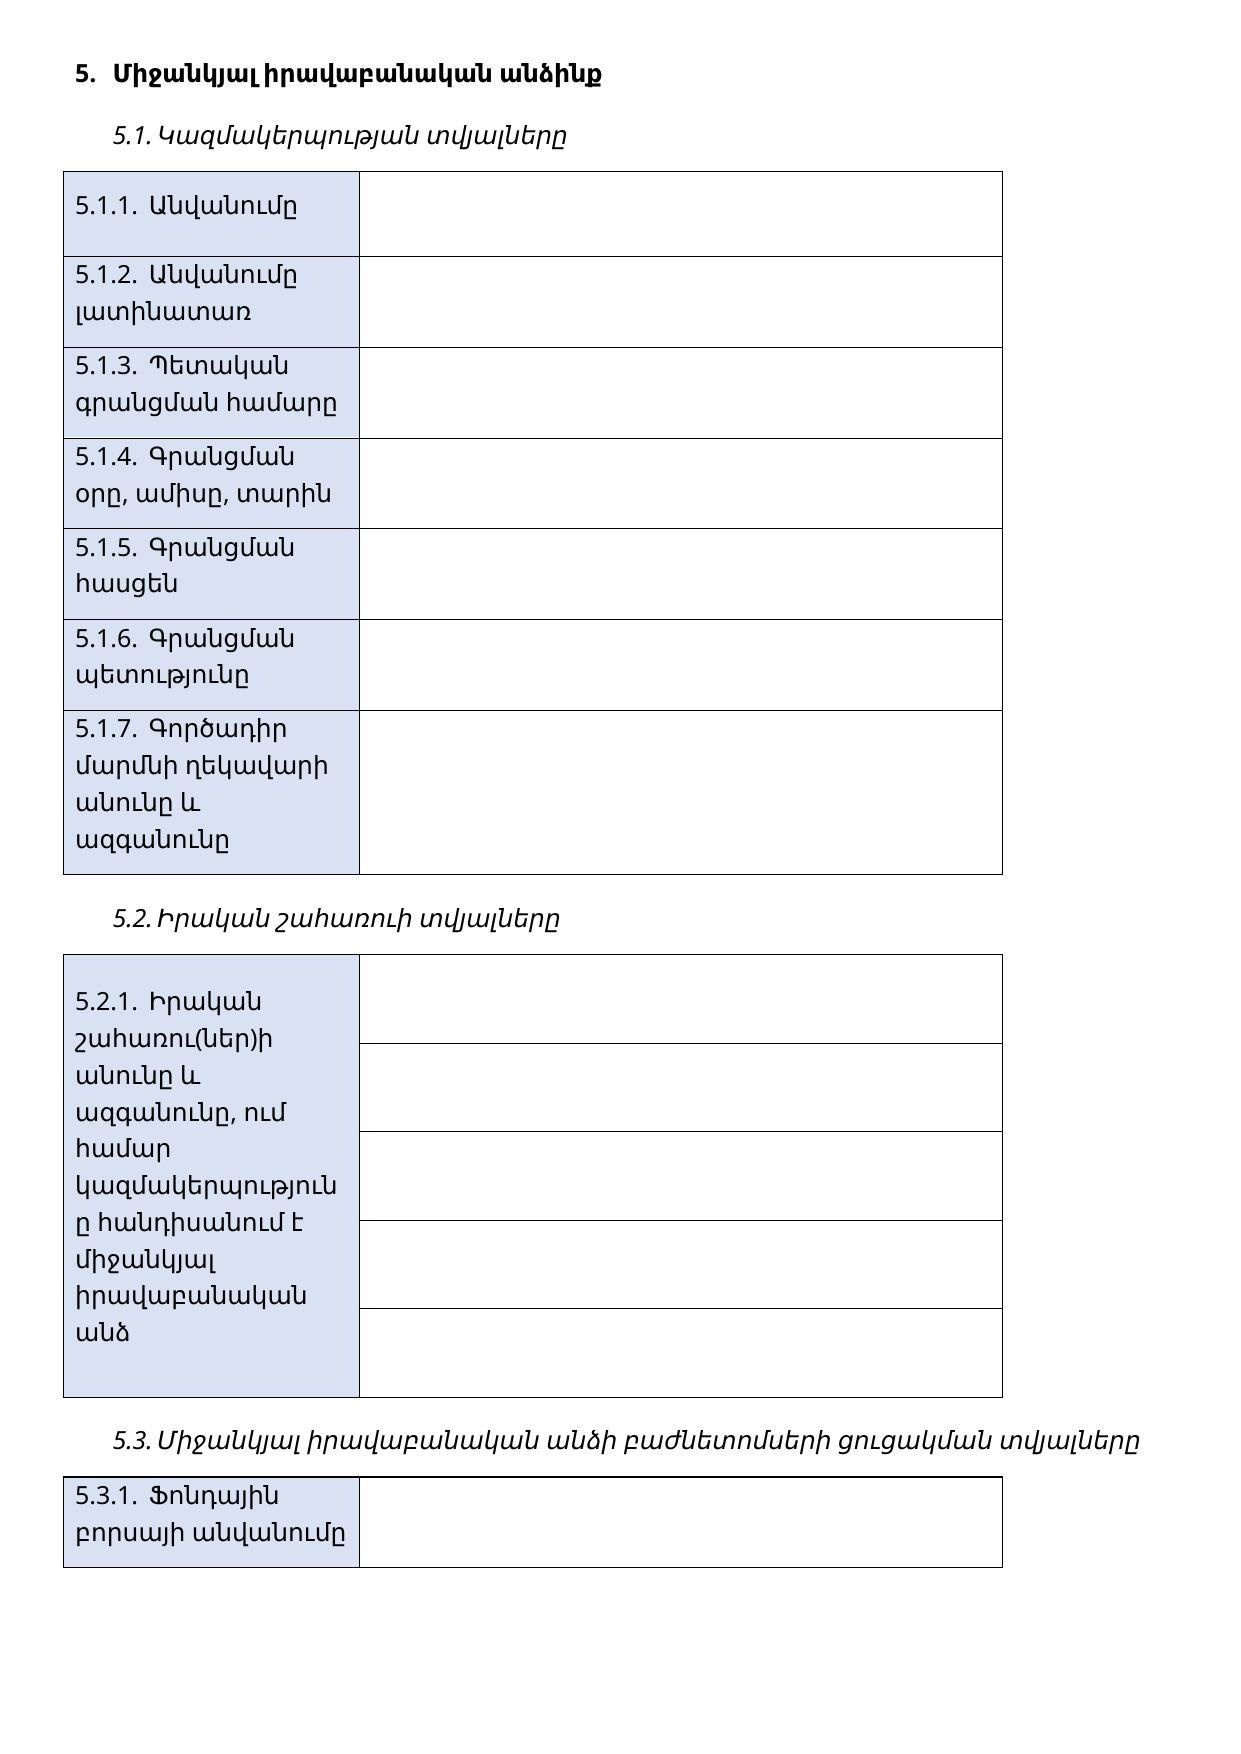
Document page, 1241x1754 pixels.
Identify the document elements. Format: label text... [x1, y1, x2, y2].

table_cell [360, 348, 1002, 437]
table_cell [360, 439, 1002, 528]
table_cell [360, 529, 1002, 619]
list Միջանկյալ իրավաբանական անձի բաժնետոմսերի ցուցակման տվյալները [112, 1423, 1172, 1457]
table_header [360, 1478, 1002, 1567]
table_cell [360, 620, 1002, 710]
table_cell Պետական գրանցման համարը [64, 348, 359, 437]
list Իրական շահառուի տվյալները [112, 900, 1172, 934]
table_cell [360, 257, 1002, 347]
table_cell [360, 1221, 1002, 1308]
table_cell [360, 1044, 1002, 1131]
table_cell Գրանցման հասցեն [64, 529, 359, 619]
list Միջանկյալ իրավաբանական անձինք [75, 56, 1172, 89]
table_header Ֆոնդային բորսայի անվանումը [64, 1478, 359, 1567]
table_header [360, 172, 1002, 256]
table_header Անվանումը [64, 172, 359, 256]
table_header [360, 955, 1002, 1043]
table_cell [360, 1132, 1002, 1220]
table_cell [360, 711, 1002, 874]
table_cell Անվանումը լատինատառ [64, 257, 359, 347]
table_cell Գրանցման պետությունը [64, 620, 359, 710]
table_header Իրական շահառու(ներ)ի անունը և ազգանունը, ում համար կազմակերպությունը հանդիսանում է միջանկյալ իրավաբանական անձ [64, 955, 359, 1397]
table_cell Գրանցման օրը, ամիսը, տարին [64, 439, 359, 528]
list Կազմակերպության տվյալները [112, 117, 1172, 151]
table_cell Գործադիր մարմնի ղեկավարի անունը և ազգանունը [64, 711, 359, 874]
table_cell [360, 1309, 1002, 1397]
